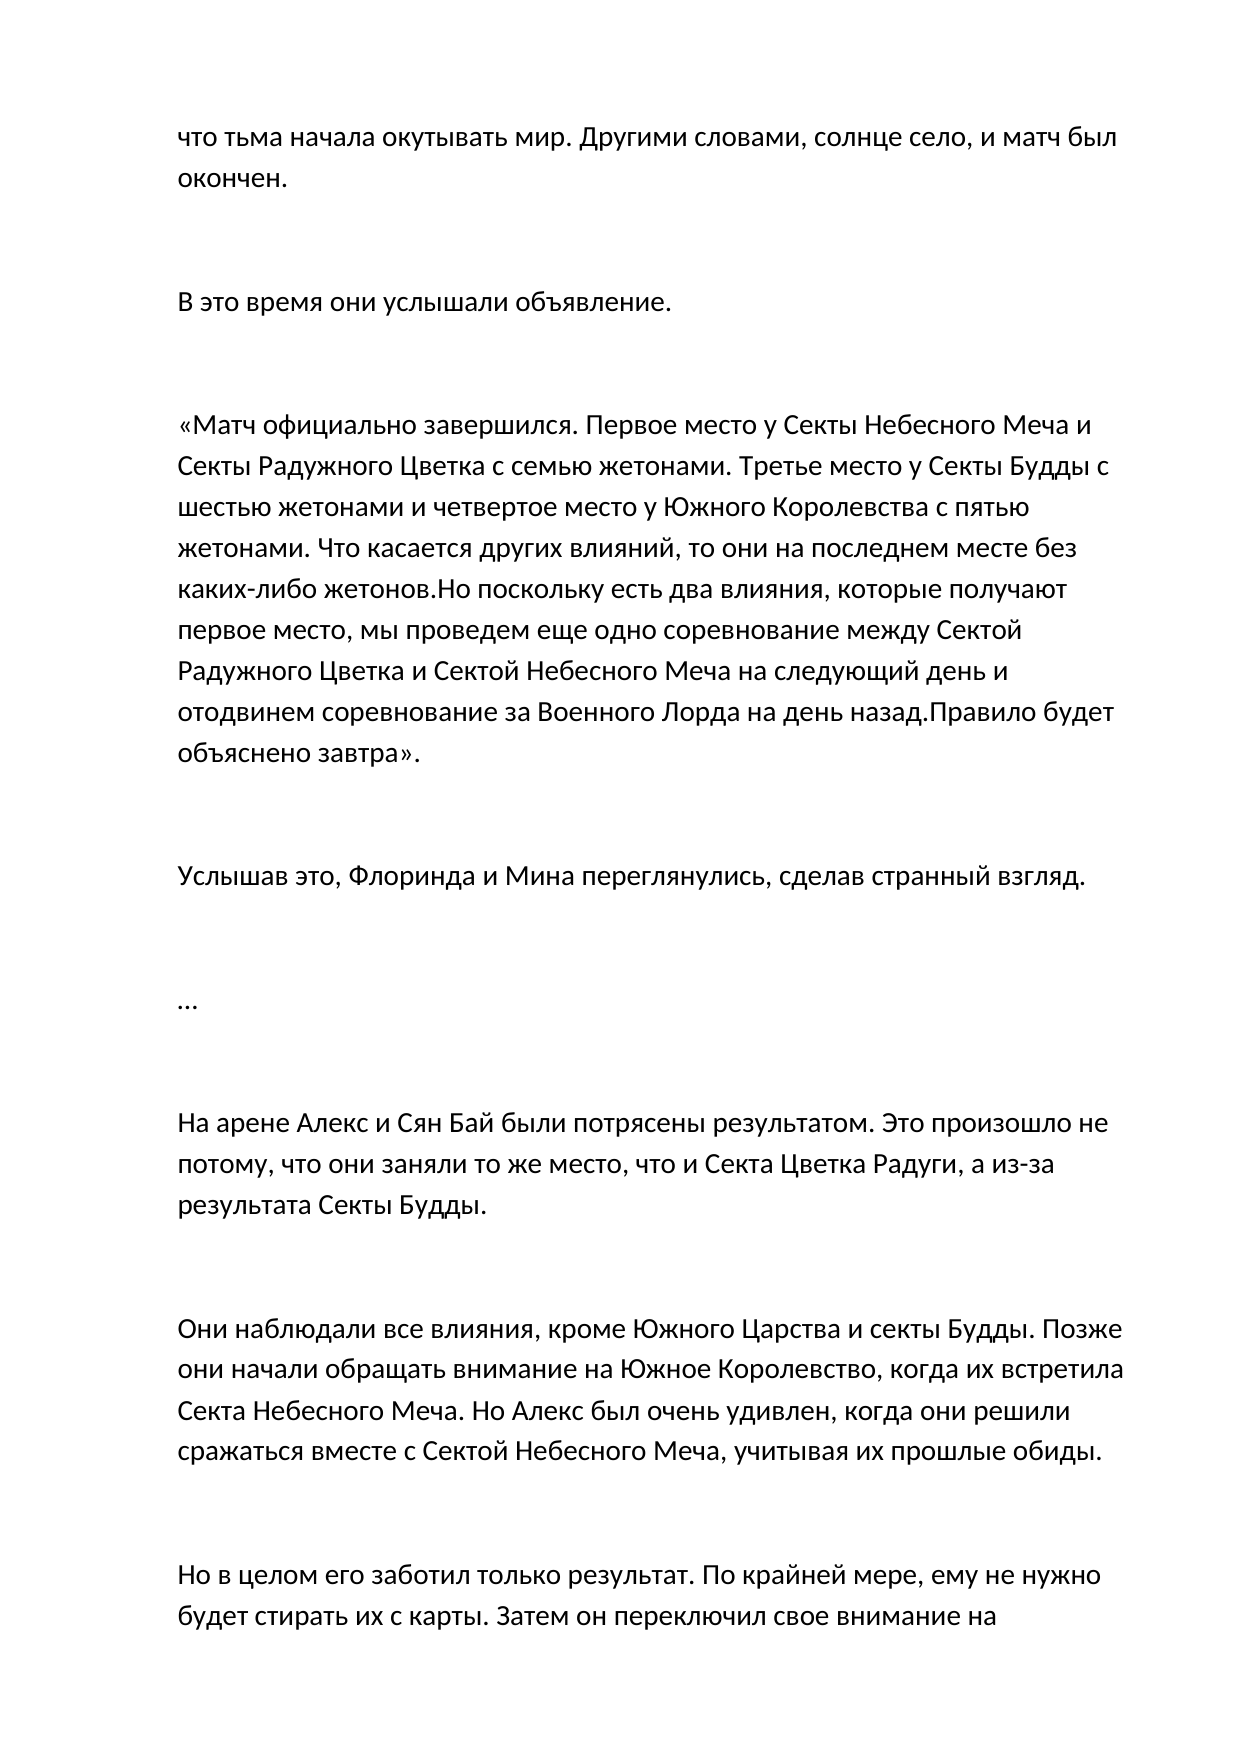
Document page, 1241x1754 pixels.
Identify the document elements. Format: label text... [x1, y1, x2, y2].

text … [177, 981, 1152, 1016]
text Услышав это, Флоринда и Мина переглянулись, сделав странный взгляд. [177, 857, 1152, 893]
text «Матч официально завершился. Первое место у Секты Небесного Меча и Секты Радужного Цветка с семью жетонами. Третье место у Секты Будды с шестью жетонами и четвертое место у Южного Королевства с пятью жетонами. Что касается других влияний, то они на последнем месте без каких-либо жетонов.Но поскольку есть два влияния, которые получают первое место, мы проведем еще одно соревнование между Сектой Радужного Цветка и Сектой Небесного Меча на следующий день и отодвинем соревнование за Военного Лорда на день назад.Правило будет объяснено завтра». [177, 406, 1152, 769]
text В это время они услышали объявление. [177, 283, 1152, 318]
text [177, 118, 1152, 195]
text На арене Алекс и Сян Бай были потрясены результатом. Это произошло не потому, что они заняли то же место, что и Секта Цветка Радуги, а из-за результата Секты Будды. [177, 1104, 1152, 1222]
text Они наблюдали все влияния, кроме Южного Царства и секты Будды. Позже они начали обращать внимание на Южное Королевство, когда их встретила Секта Небесного Меча. Но Алекс был очень удивлен, когда они решили сражаться вместе с Сектой Небесного Меча, учитывая их прошлые обиды. [177, 1310, 1152, 1468]
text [177, 1556, 1152, 1633]
